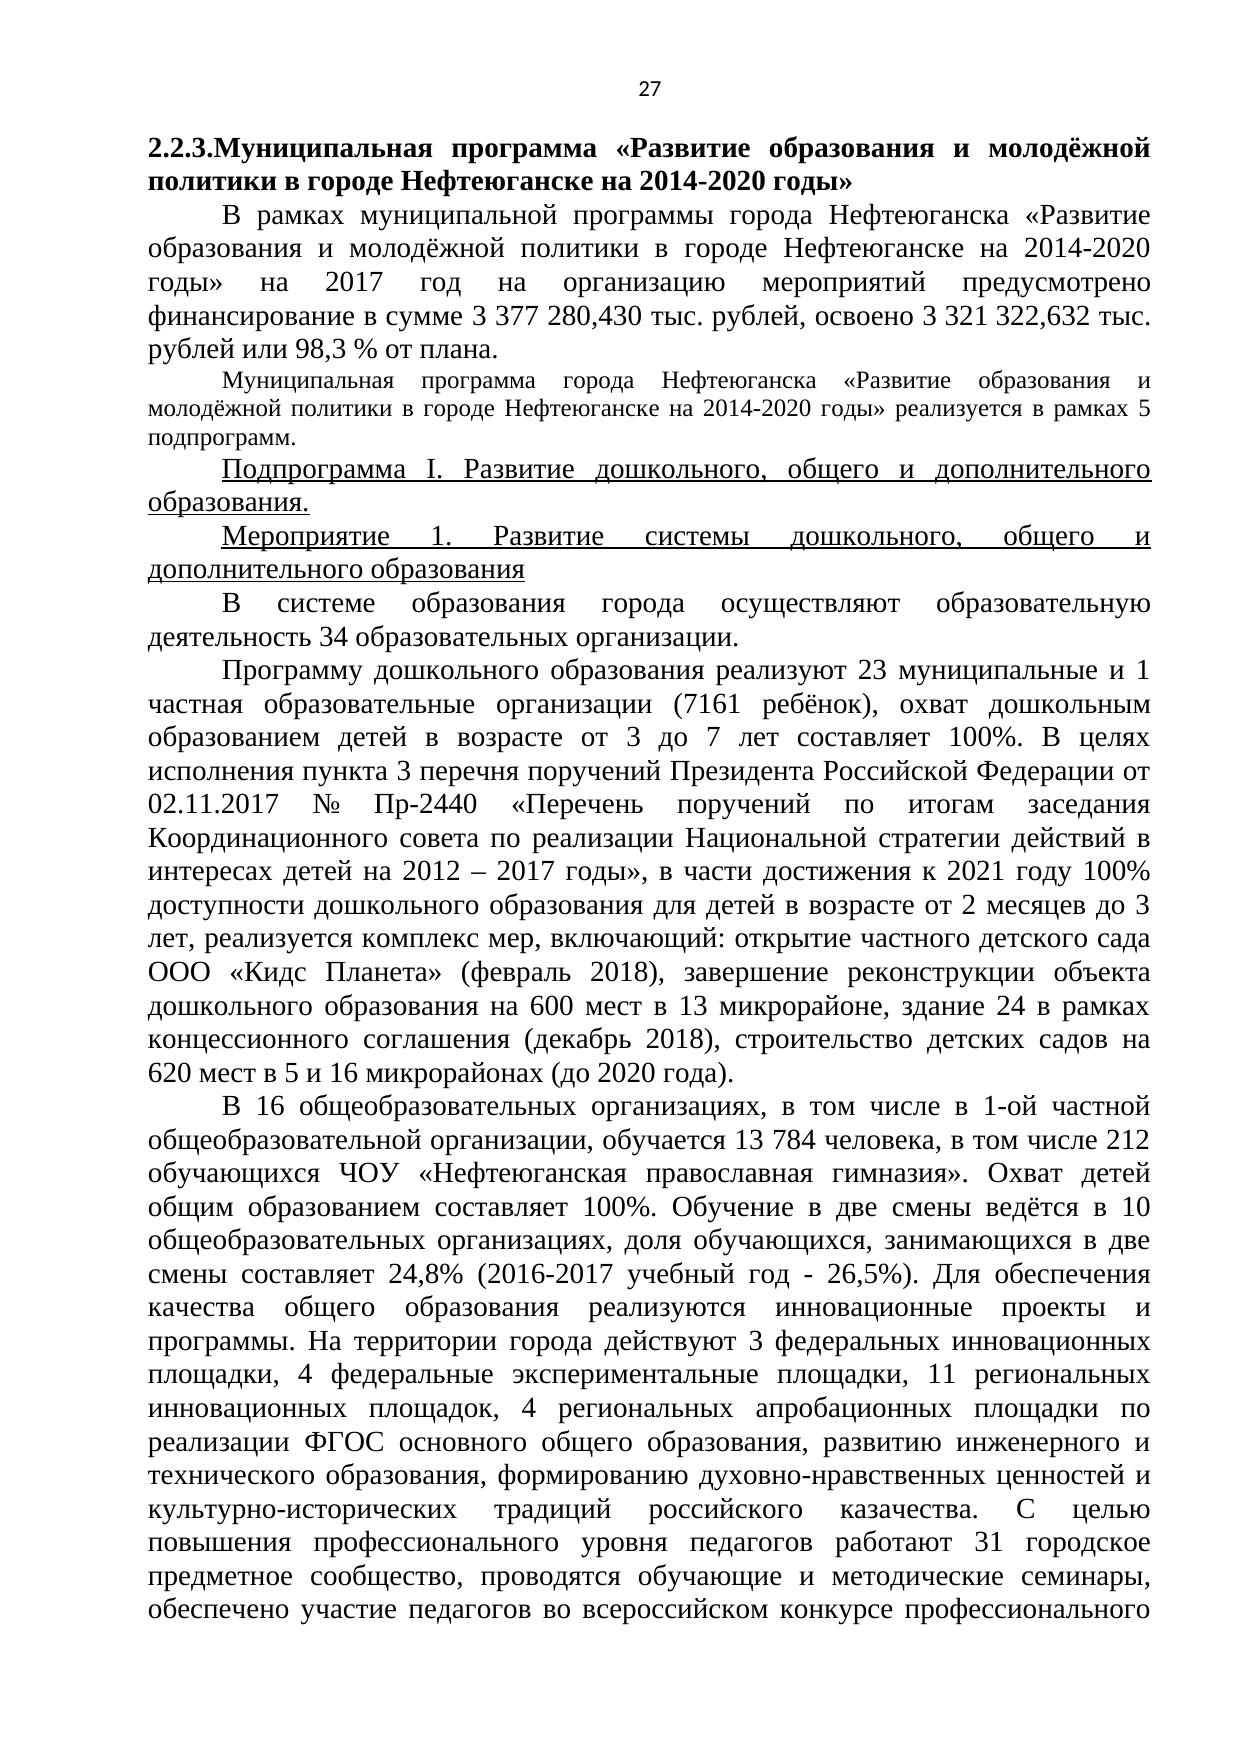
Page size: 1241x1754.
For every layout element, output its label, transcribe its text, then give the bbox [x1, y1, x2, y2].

text Муниципальная программа города Нефтеюганска «Развитие образования и молодёжной политики в городе Нефтеюганске на 2014-2020 годы» реализуется в рамках 5 подпрограмм. [148, 365, 1152, 451]
text 2.2.3.Муниципальная программа «Развитие образования и молодёжной политики в городе Нефтеюганске на 2014-2020 годы» [148, 130, 1152, 197]
text В системе образования города осуществляют образовательную деятельность 34 образовательных организации. [148, 585, 1152, 652]
text Мероприятие 1. Развитие системы дошкольного, общего и дополнительного образования [148, 518, 1152, 585]
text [148, 1088, 1152, 1625]
text В рамках муниципальной программы города Нефтеюганска «Развитие образования и молодёжной политики в городе Нефтеюганске на 2014-2020 годы» на 2017 год на организацию мероприятий предусмотрено финансирование в сумме 3 377 280,430 тыс. рублей, освоено 3 321 322,632 тыс. рублей или 98,3 % от плана. [148, 197, 1152, 365]
text Программу дошкольного образования реализуют 23 муниципальные и 1 частная образовательные организации (7161 ребёнок), охват дошкольным образованием детей в возрасте от 3 до 7 лет составляет 100%. В целях исполнения пункта 3 перечня поручений Президента Российской Федерации от 02.11.2017 № Пр-2440 «Перечень поручений по итогам заседания Координационного совета по реализации Национальной стратегии действий в интересах детей на 2012 – 2017 годы», в части достижения к 2021 году 100% доступности дошкольного образования для детей в возрасте от 2 месяцев до 3 лет, реализуется комплекс мер, включающий: открытие частного детского сада ООО «Кидс Планета» (февраль 2018), завершение реконструкции объекта дошкольного образования на 600 мест в 13 микрорайоне, здание 24 в рамках концессионного соглашения (декабрь 2018), строительство детских садов на 620 мест в 5 и 16 микрорайонах (до 2020 года). [148, 652, 1152, 1088]
text Подпрограмма I. Развитие дошкольного, общего и дополнительного образования. [148, 451, 1152, 518]
